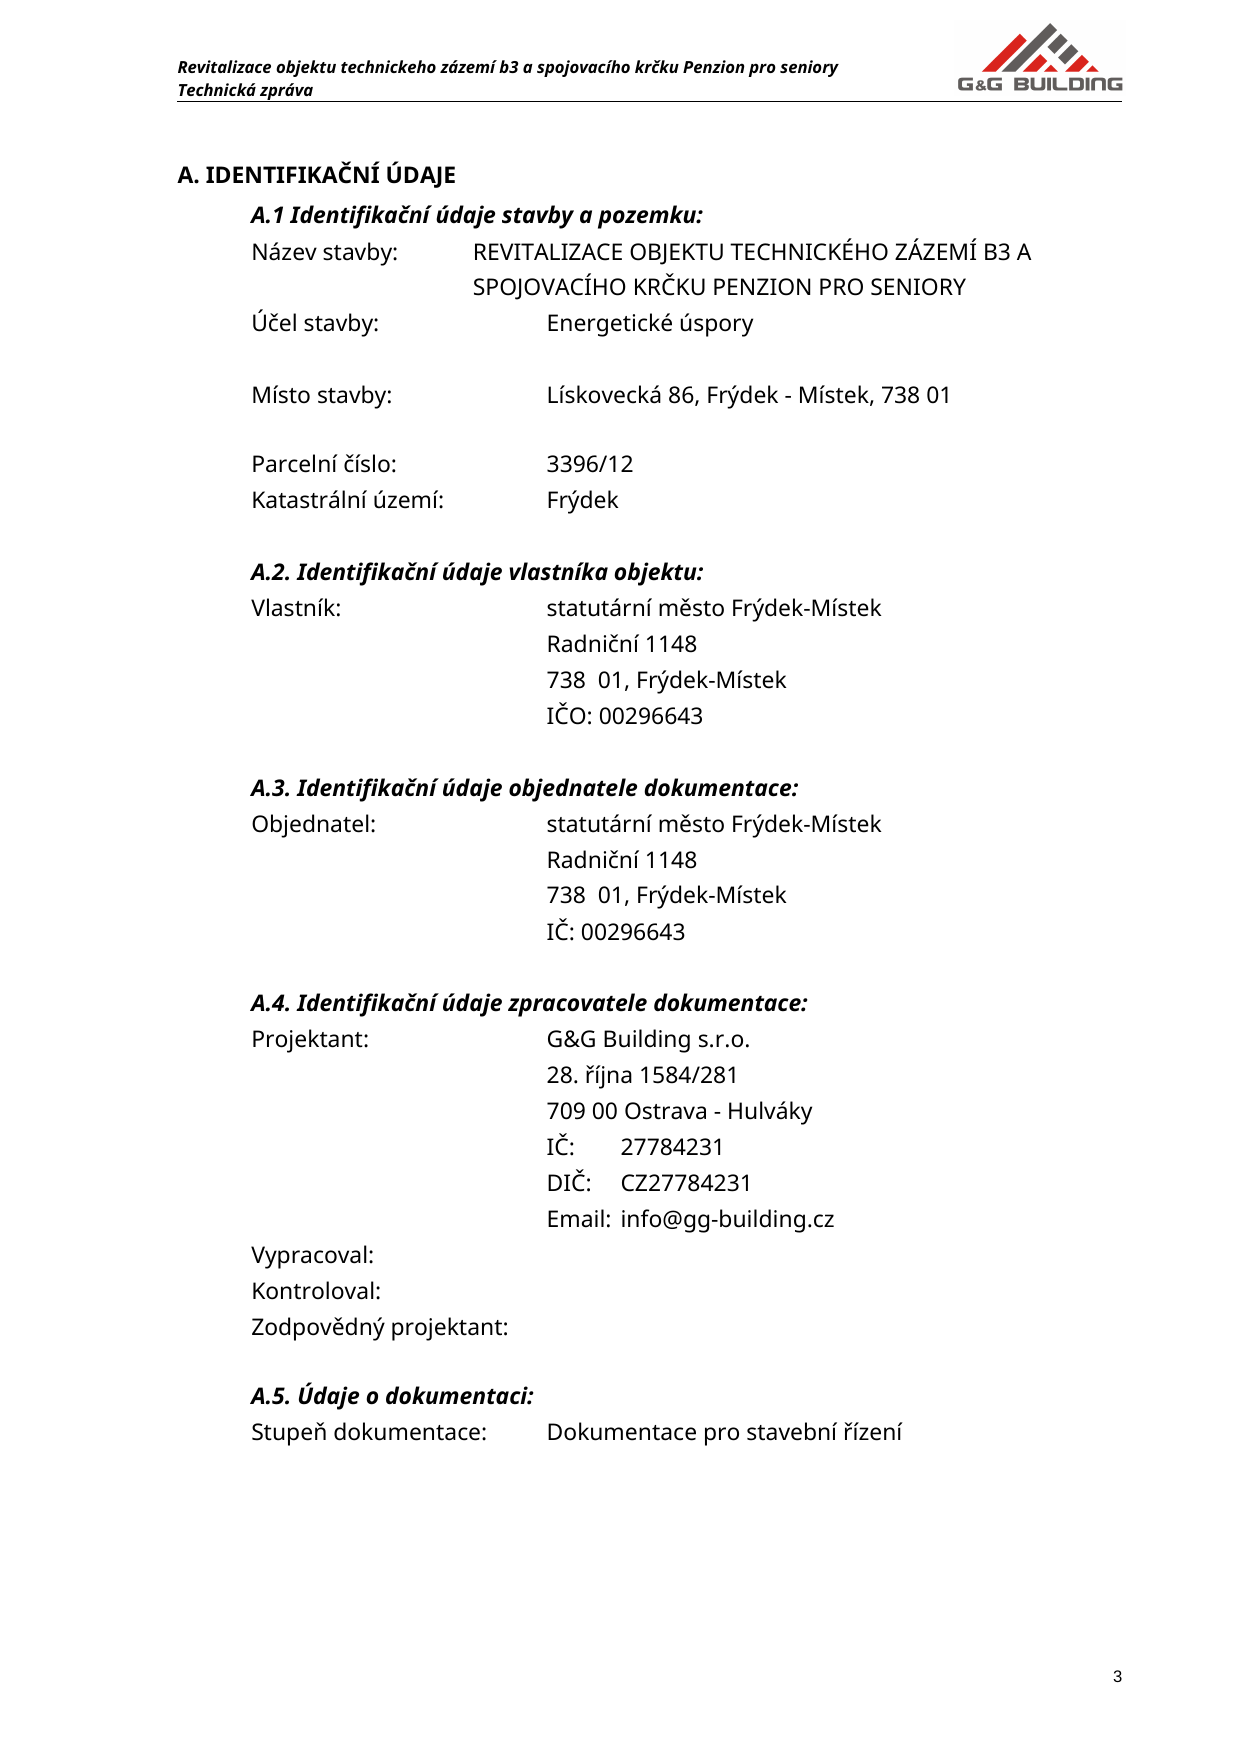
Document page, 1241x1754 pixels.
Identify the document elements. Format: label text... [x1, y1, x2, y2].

text A. IDENTIFIKAČNÍ ÚDAJE [177, 159, 1122, 191]
text Zodpovědný projektant: [177, 1311, 1122, 1342]
text Místo stavby: Lískovecká 86, Frýdek - Místek, 738 01 [177, 379, 1122, 410]
text 709 00 Ostrava - Hulváky [177, 1095, 1122, 1126]
picture [954, 20, 1127, 96]
text Účel stavby: Energetické úspory [177, 307, 1122, 338]
text Radniční 1148 [177, 843, 1122, 875]
text 738 01, Frýdek-Místek [177, 879, 1122, 911]
text A.5. Údaje o dokumentaci: [177, 1380, 1122, 1411]
text IČO: 00296643 [177, 700, 1122, 731]
text DIČ: CZ27784231 [177, 1167, 1122, 1198]
text IČ: 00296643 [177, 915, 1122, 947]
text Radniční 1148 [177, 628, 1122, 659]
text A.3. Identifikační údaje objednatele dokumentace: [177, 772, 1122, 803]
text IČ: 27784231 [177, 1131, 1122, 1162]
text Stupeň dokumentace: Dokumentace pro stavební řízení [177, 1416, 1122, 1447]
text 28. října 1584/281 [177, 1059, 1122, 1090]
text Vlastník: statutární město Frýdek-Místek [177, 592, 1122, 623]
text 738 01, Frýdek-Místek [177, 664, 1122, 695]
text Kontroloval: [177, 1275, 1122, 1306]
text Objednatel: statutární město Frýdek-Místek [177, 808, 1122, 839]
text Název stavby: REVITALIZACE OBJEKTU TECHNICKÉHO ZÁZEMÍ B3 A SPOJOVACÍHO KRČKU PENZION PRO SENIORY [177, 235, 1122, 303]
text A.2. Identifikační údaje vlastníka objektu: [177, 556, 1122, 587]
text Vypracoval: [177, 1239, 1122, 1270]
text Email: info@gg-building.cz [177, 1203, 1122, 1234]
text A.1 Identifikační údaje stavby a pozemku: [177, 199, 1122, 231]
text Katastrální území: Frýdek [177, 484, 1122, 515]
text Projektant: G&G Building s.r.o. [177, 1023, 1122, 1054]
text A.4. Identifikační údaje zpracovatele dokumentace: [177, 987, 1122, 1018]
text Parcelní číslo: 3396/12 [177, 448, 1122, 479]
